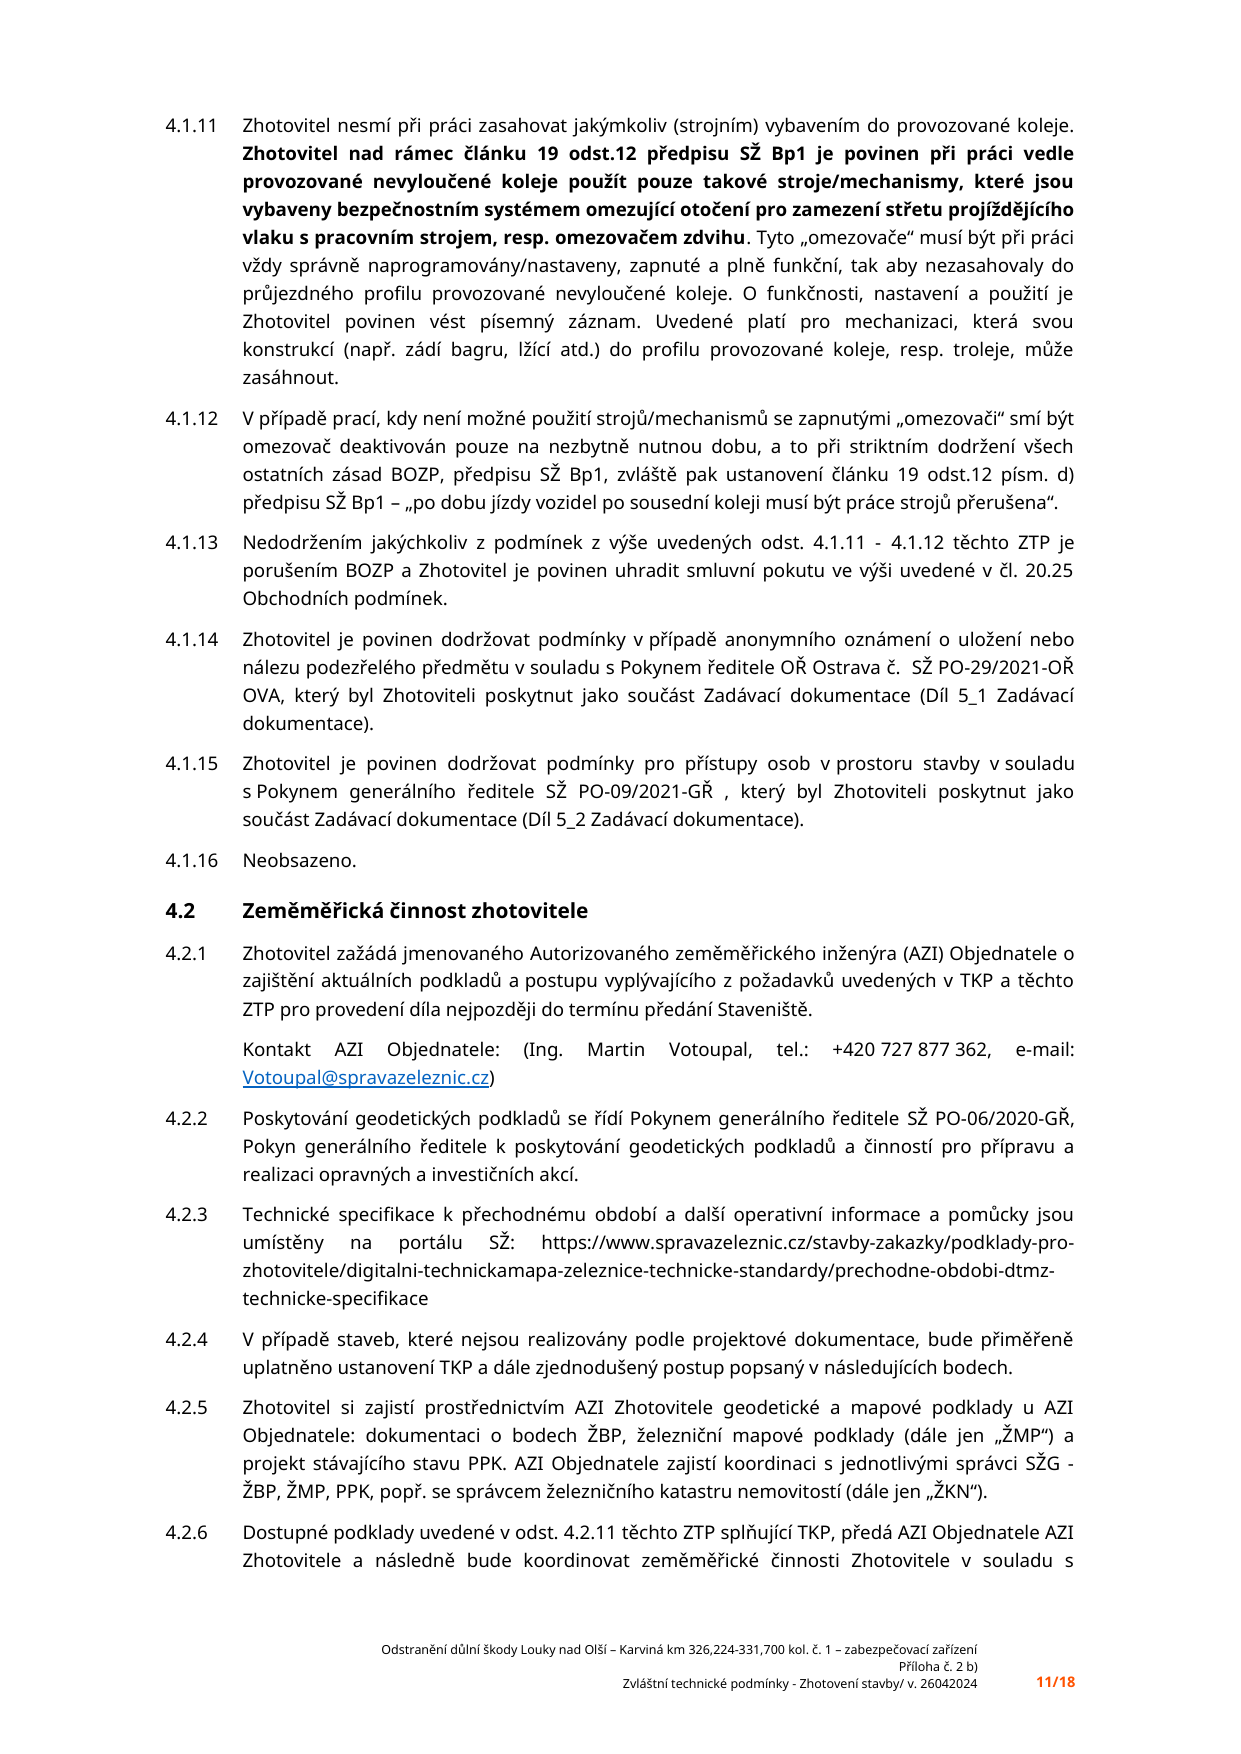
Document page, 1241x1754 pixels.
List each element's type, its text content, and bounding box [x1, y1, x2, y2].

list Technické specifikace k přechodnému období a další operativní informace a pomůcky jsou umístěny na portálu SŽ: https://www.spravazeleznic.cz/stavby-zakazky/podklady-pro-zhotovitele/digitalni-technickamapa-zeleznice-technicke-standardy/prechodne-obdobi-dtmz-technicke-specifikace [165, 1201, 1075, 1311]
text Zeměměřická činnost zhotovitele [165, 896, 1075, 924]
text Zhotovitel nesmí při práci zasahovat jakýmkoliv (strojním) vybavením do provozované koleje. Zhotovitel nad rámec článku 19 odst.12 předpisu SŽ Bp1 je povinen při práci vedle provozované nevyloučené koleje použít pouze takové stroje/mechanismy, které jsou vybaveny bezpečnostním systémem omezující otočení pro zamezení střetu projíždějícího vlaku s pracovním strojem, resp. omezovačem zdvihu. Tyto „omezovače“ musí být při práci vždy správně naprogramovány/nastaveny, zapnuté a plně funkční, tak aby nezasahovaly do průjezdného profilu provozované nevyloučené koleje. O funkčnosti, nastavení a použití je Zhotovitel povinen vést písemný záznam. Uvedené platí pro mechanizaci, která svou konstrukcí (např. zádí bagru, lžící atd.) do profilu provozované koleje, resp. troleje, může zasáhnout. [165, 112, 1075, 390]
text Nedodržením jakýchkoliv z podmínek z výše uvedených odst. 4.1.11 - 4.1.12 těchto ZTP je porušením BOZP a Zhotovitel je povinen uhradit smluvní pokutu ve výši uvedené v čl. 20.25 Obchodních podmínek. [165, 529, 1075, 611]
list V případě staveb, které nejsou realizovány podle projektové dokumentace, bude přiměřeně uplatněno ustanovení TKP a dále zjednodušený postup popsaný v následujících bodech. [165, 1326, 1075, 1379]
text Zhotovitel zažádá jmenovaného Autorizovaného zeměměřického inženýra (AZI) Objednatele o zajištění aktuálních podkladů a postupu vyplývajícího z požadavků uvedených v TKP a těchto ZTP pro provedení díla nejpozději do termínu předání Staveniště. [165, 940, 1075, 1021]
text Zhotovitel je povinen dodržovat podmínky pro přístupy osob v prostoru stavby v souladu s Pokynem generálního ředitele SŽ PO-09/2021-GŘ , který byl Zhotoviteli poskytnut jako součást Zadávací dokumentace (Díl 5_2 Zadávací dokumentace). [165, 751, 1075, 832]
text Zhotovitel je povinen dodržovat podmínky v případě anonymního oznámení o uložení nebo nálezu podezřelého předmětu v souladu s Pokynem ředitele OŘ Ostrava č. SŽ PO-29/2021-OŘ OVA, který byl Zhotoviteli poskytnut jako součást Zadávací dokumentace (Díl 5_1 Zadávací dokumentace). [165, 626, 1075, 736]
text V případě prací, kdy není možné použití strojů/mechanismů se zapnutými „omezovači“ smí být omezovač deaktivován pouze na nezbytně nutnou dobu, a to při striktním dodržení všech ostatních zásad BOZP, předpisu SŽ Bp1, zvláště pak ustanovení článku 19 odst.12 písm. d) předpisu SŽ Bp1 – „po dobu jízdy vozidel po sousední koleji musí být práce strojů přerušena“. [165, 405, 1075, 514]
list Poskytování geodetických podkladů se řídí Pokynem generálního ředitele SŽ PO-06/2020-GŘ, Pokyn generálního ředitele k poskytování geodetických podkladů a činností pro přípravu a realizaci opravných a investičních akcí. [165, 1105, 1075, 1186]
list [165, 1519, 1075, 1573]
list Kontakt AZI Objednatele: (Ing. Martin Votoupal, tel.: +420 727 877 362, e-mail: Votoupal@spravazeleznic.cz) [242, 1036, 1075, 1090]
list Zhotovitel si zajistí prostřednictvím AZI Zhotovitele geodetické a mapové podklady u AZI Objednatele: dokumentaci o bodech ŽBP, železniční mapové podklady (dále jen „ŽMP“) a projekt stávajícího stavu PPK. AZI Objednatele zajistí koordinaci s jednotlivými správci SŽG - ŽBP, ŽMP, PPK, popř. se správcem železničního katastru nemovitostí (dále jen „ŽKN“). [165, 1394, 1075, 1504]
text Neobsazeno. [165, 847, 1075, 873]
